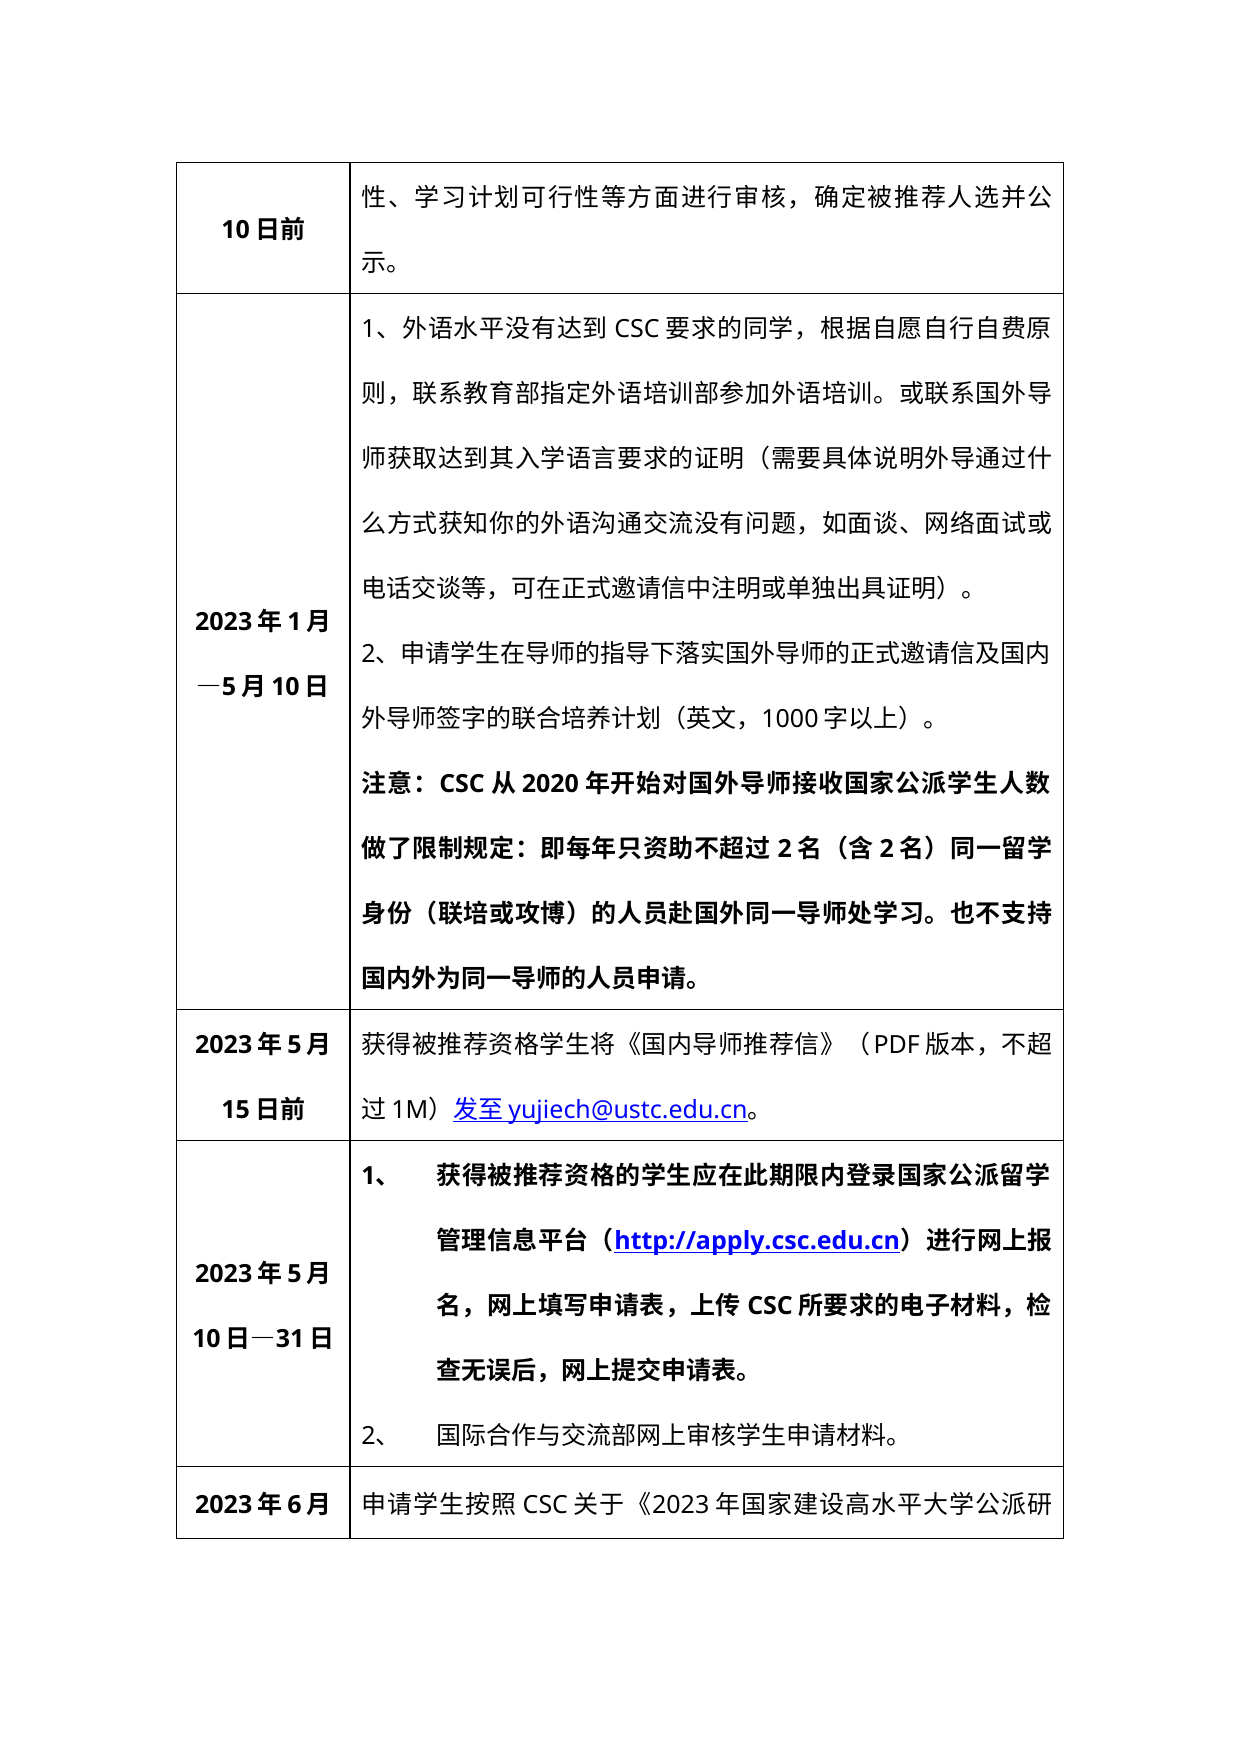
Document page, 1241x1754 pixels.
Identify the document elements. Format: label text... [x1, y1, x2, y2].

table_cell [351, 163, 1063, 293]
table_cell 2023年5月10日前 [177, 163, 349, 293]
table_cell 1、外语水平没有达到CSC要求的同学，根据自愿自行自费原则，联系教育部指定外语培训部参加外语培训。或联系国外导师获取达到其入学语言要求的证明（需要具体说明外导通过什么方式获知你的外语沟通交流没有问题，如面谈、网络面试或电话交谈等，可在正式邀请信中注明或单独出具证明）。 2、申请学生在导师的指导下落实国外导师的正式邀请信及国内外导师签字的联合培养计划（英文，1000字以上）。 注意：CSC从2020年开始对国外导师接收国家公派学生人数做了限制规定：即每年只资助不超过2名（含2名）同一留学身份（联培或攻博）的人员赴国外同一导师处学习。也不支持国内外为同一导师的人员申请。 [351, 294, 1063, 1009]
table_cell 2023年5月15日前 [177, 1010, 349, 1140]
table_cell 2023年5月10日—31日 [177, 1141, 349, 1466]
table_cell 2023年6月10日前 [177, 1467, 349, 1538]
table_cell 获得被推荐资格学生将《国内导师推荐信》（PDF版本，不超过1M）发至yujiech@ustc.edu.cn。 [351, 1010, 1063, 1140]
table_cell 获得被推荐资格的学生应在此期限内登录国家公派留学管理信息平台（http://apply.csc.edu.cn）进行网上报名，网上填写申请表，上传CSC所要求的电子材料，检查无误后，网上提交申请表。 国际合作与交流部网上审核学生申请材料。 [351, 1141, 1063, 1466]
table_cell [351, 1467, 1063, 1538]
table_cell 2023年1月—5月10日 [177, 294, 349, 1009]
